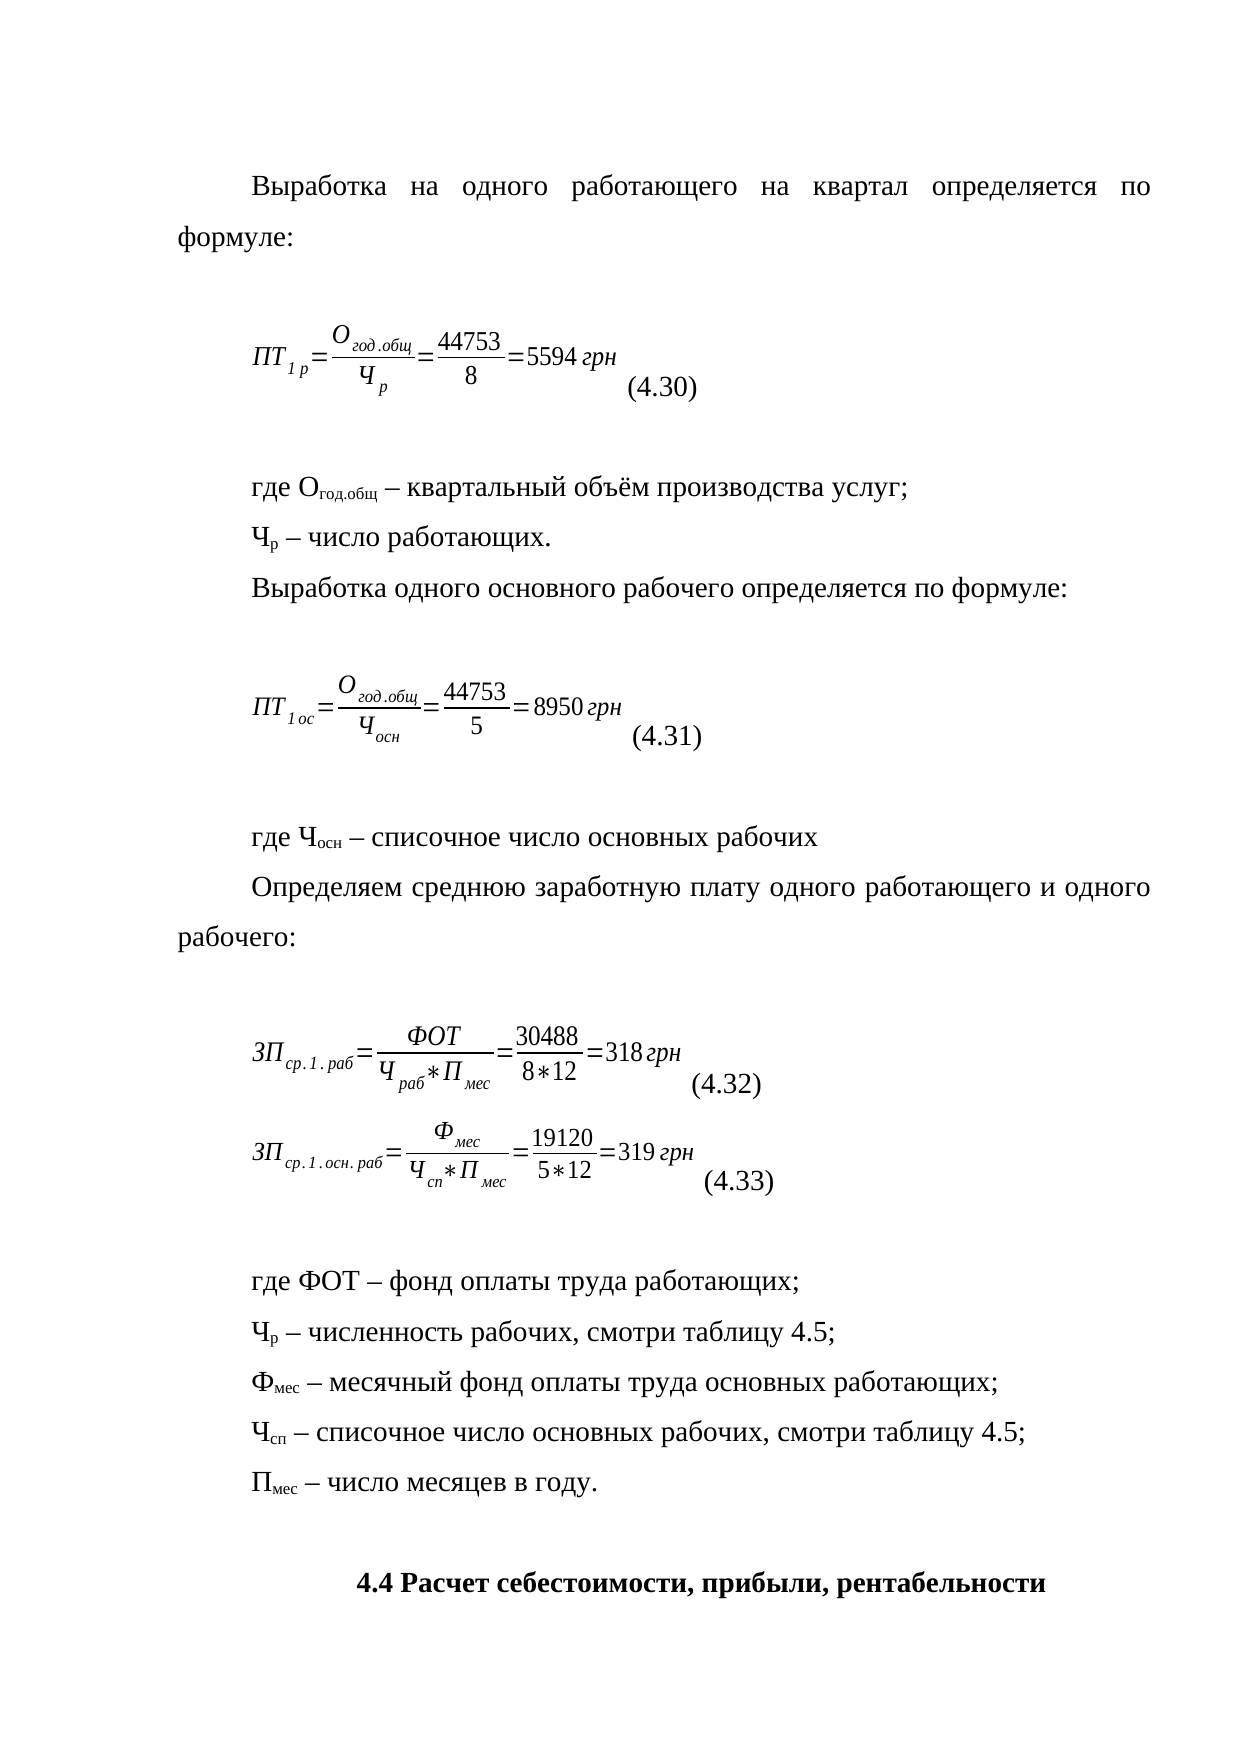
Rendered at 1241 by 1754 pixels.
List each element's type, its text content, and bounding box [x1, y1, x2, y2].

text Чр – число работающих. [177, 519, 1152, 553]
text (4.32) [177, 1020, 1152, 1100]
text где ФОТ – фонд оплаты труда работающих; [177, 1263, 1152, 1297]
text Выработка на одного работающего на квартал определяется по формуле: [177, 168, 1152, 252]
text 4.4 Расчет себестоимости, прибыли, рентабельности [177, 1565, 1152, 1599]
text где Огод.общ – квартальный объём производства услуг; [177, 469, 1152, 503]
text (4.33) [177, 1117, 1152, 1196]
text Фмес – месячный фонд оплаты труда основных работающих; [177, 1364, 1152, 1397]
text Определяем среднюю заработную плату одного работающего и одного рабочего: [177, 869, 1152, 953]
text Пмес – число месяцев в году. [177, 1464, 1152, 1498]
text Выработка одного основного рабочего определяется по формуле: [177, 570, 1152, 603]
text Чр – численность рабочих, смотри таблицу 4.5; [177, 1314, 1152, 1347]
text Чсп – списочное число основных рабочих, смотри таблицу 4.5; [177, 1414, 1152, 1448]
text где Чосн – списочное число основных рабочих [177, 819, 1152, 852]
text (4.31) [177, 671, 1152, 752]
text (4.30) [177, 319, 1152, 402]
